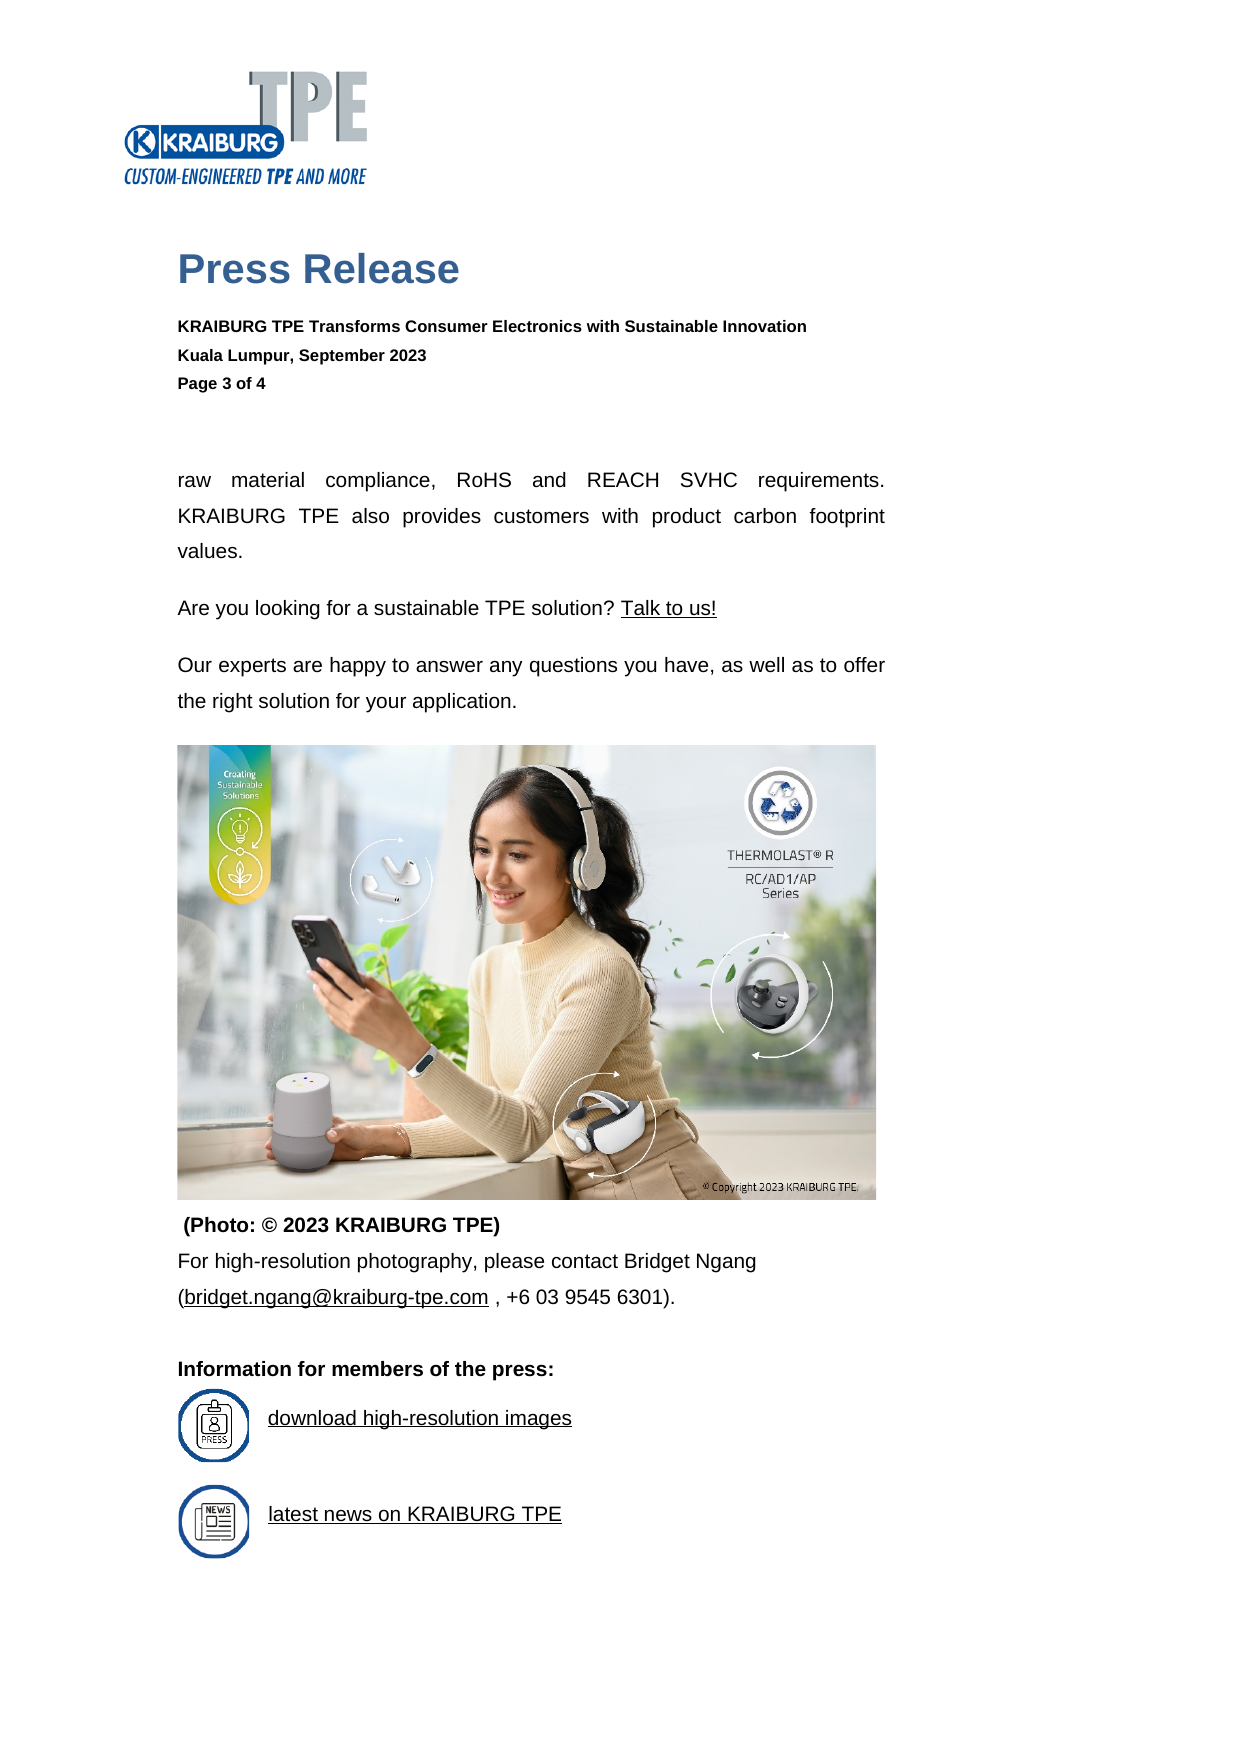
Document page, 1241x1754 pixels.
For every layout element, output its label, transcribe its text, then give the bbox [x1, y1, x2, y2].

text For high-resolution photography, please contact Bridget Ngang (bridget.ngang@kraiburg-tpe.com , +6 03 9545 6301). [177, 1249, 886, 1309]
text download high-resolution images [249, 1405, 886, 1429]
text Information for members of the press: [177, 1357, 886, 1381]
picture [176, 1388, 249, 1461]
picture [112, 55, 379, 200]
text latest news on KRAIBURG TPE [249, 1502, 886, 1526]
text Our experts are happy to answer any questions you have, as well as to offer the right solution for your application. [177, 653, 886, 713]
picture [177, 1484, 249, 1557]
text Are you looking for a sustainable TPE solution? Talk to us! [177, 596, 886, 620]
picture [177, 745, 877, 1200]
text (Photo: © 2023 KRAIBURG TPE) [177, 1213, 886, 1237]
